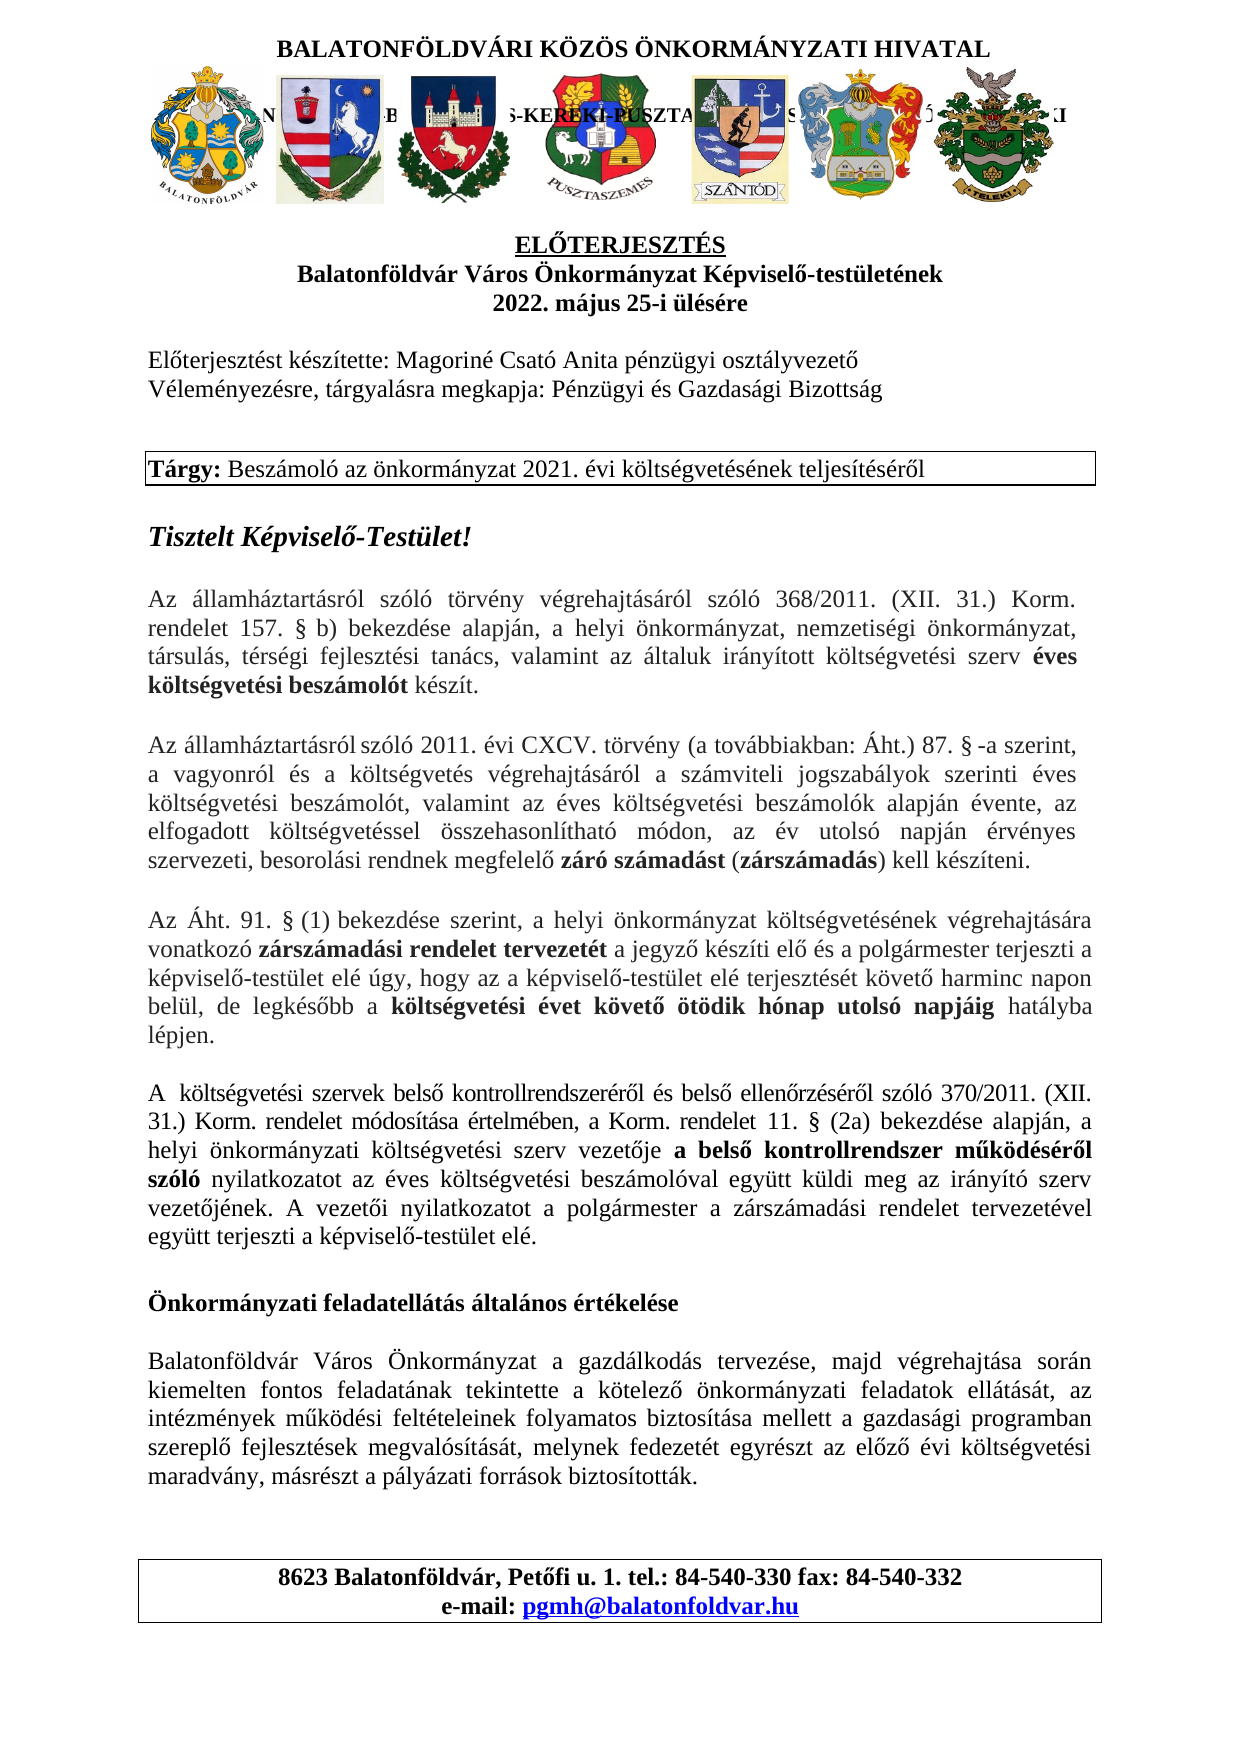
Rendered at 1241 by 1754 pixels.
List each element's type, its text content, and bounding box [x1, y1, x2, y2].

text Tisztelt Képviselő-Testület! [148, 519, 1093, 553]
text Az Áht. 91. § (1) bekezdése szerint, a helyi önkormányzat költségvetésének végrehajtására vonatkozó zárszámadási rendelet tervezetét a jegyző készíti elő és a polgármester terjeszti a képviselő-testület elé úgy, hogy az a képviselő-testület elé terjesztését követő harminc napon belül, de legkésőbb a költségvetési évet követő ötödik hónap utolsó napjáig hatályba lépjen. [148, 905, 1093, 1049]
text Az államháztartásról szóló 2011. évi CXCV. törvény (a továbbiakban: Áht.) 87. § -a szerint, a vagyonról és a költségvetés végrehajtásáról a számviteli jogszabályok szerinti éves költségvetési beszámolót, valamint az éves költségvetési beszámolók alapján évente, az elfogadott költségvetéssel összehasonlítható módon, az év utolsó napján érvényes szervezeti, besorolási rendnek megfelelő záró számadást (zárszámadás) kell készíteni. [148, 730, 1077, 874]
picture [396, 75, 511, 204]
text Önkormányzati feladatellátás általános értékelése [148, 1288, 1093, 1317]
text Az államháztartásról szóló törvény végrehajtásáról szóló 368/2011. (XII. 31.) Korm. rendelet 157. § b) bekezdése alapján, a helyi önkormányzat, nemzetiségi önkormányzat, társulás, térségi fejlesztési tanács, valamint az általuk irányított költségvetési szerv éves költségvetési beszámolót készít. [148, 584, 1077, 699]
text Balatonföldvár Város Önkormányzat a gazdálkodás tervezése, majd végrehajtása során kiemelten fontos feladatának tekintette a kötelező önkormányzati feladatok ellátását, az intézmények működési feltételeinek folyamatos biztosítása mellett a gazdasági programban szereplő fejlesztések megvalósítását, melynek fedezetét egyrészt az előző évi költségvetési maradvány, másrészt a pályázati források biztosították. [148, 1346, 1093, 1490]
text Balatonföldvár Város Önkormányzat Képviselő-testületének [148, 259, 1093, 288]
picture [151, 66, 264, 204]
picture [691, 75, 789, 204]
text Tárgy: Beszámoló az önkormányzat 2021. évi költségvetésének teljesítéséről [146, 452, 1095, 484]
text ELŐTERJESZTÉS [148, 230, 1093, 259]
text 2022. május 25-i ülésére [148, 288, 1093, 316]
text A költségvetési szervek belső kontrollrendszeréről és belső ellenőrzéséről szóló 370/2011. (XII. 31.) Korm. rendelet módosítása értelmében, a Korm. rendelet 11. § (2a) bekezdése alapján, a helyi önkormányzati költségvetési szerv vezetője a belső kontrollrendszer működéséről szóló nyilatkozatot az éves költségvetési beszámolóval együtt küldi meg az irányító szerv vezetőjének. A vezetői nyilatkozatot a polgármester a zárszámadási rendelet tervezetével együtt terjeszti a képviselő-testület elé. [148, 1078, 1093, 1250]
text Előterjesztést készítette: Magoriné Csató Anita pénzügyi osztályvezető Véleményezésre, tárgyalásra megkapja: Pénzügyi és Gazdasági Bizottság [148, 345, 1093, 403]
picture [794, 63, 927, 204]
picture [932, 66, 1055, 204]
picture [276, 75, 384, 204]
